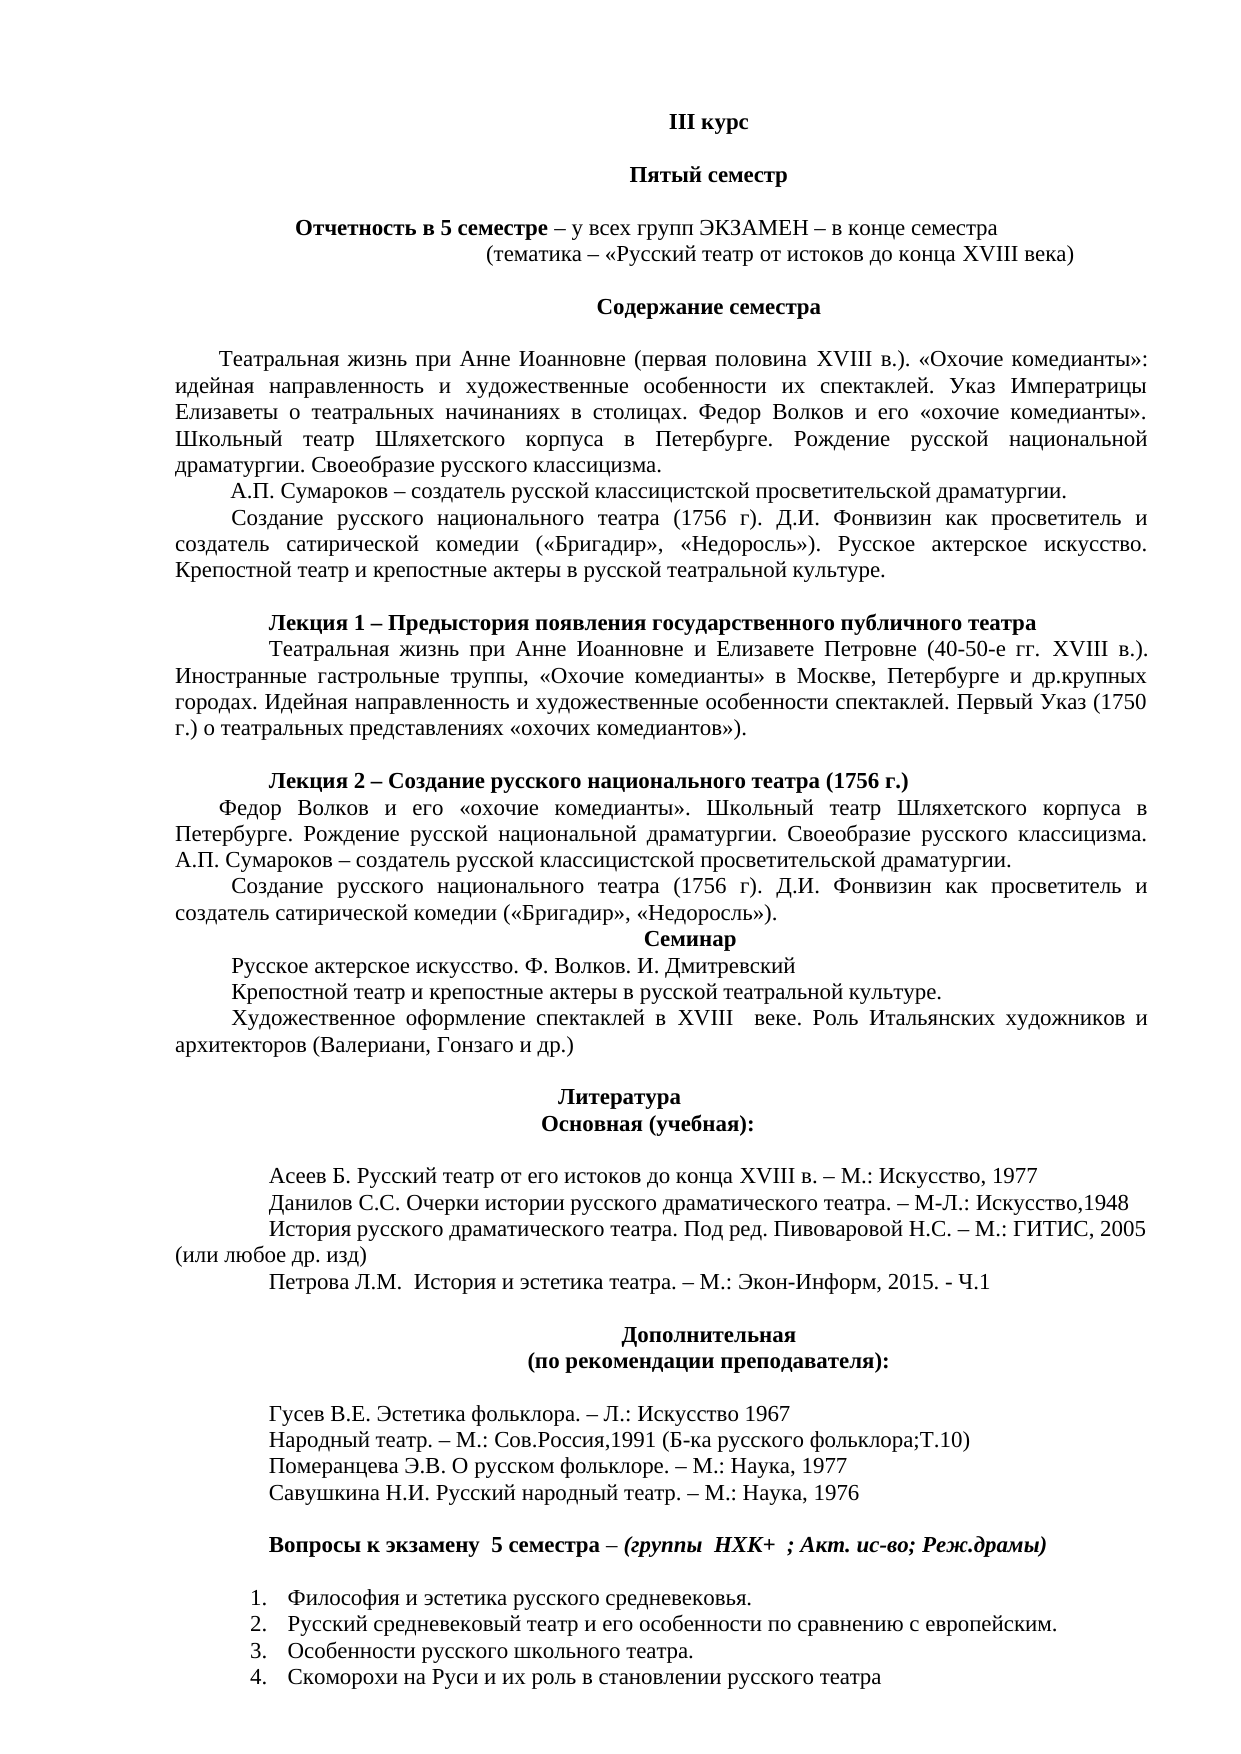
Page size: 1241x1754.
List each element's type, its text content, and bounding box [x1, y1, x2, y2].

text Театральная жизнь при Анне Иоанновне и Елизавете Петровне (40-50-е гг. XVIII в.). Иностранные гастрольные труппы, «Охочие комедианты» в Москве, Петербурге и др.крупных городах. Идейная направленность и художественные особенности спектаклей. Первый Указ (.) о театральных представлениях «охочих комедиантов»). [175, 635, 1148, 741]
text Померанцева Э.В. О русском фольклоре. – М.: Наука, 1977 [175, 1452, 1148, 1479]
text Семинар [175, 925, 1148, 952]
text Русское актерское искусство. Ф. Волков. И. Дмитревский [175, 952, 1148, 978]
list Особенности русского школьного театра. [250, 1637, 1148, 1663]
text Крепостной театр и крепостные актеры в русской театральной культуре. [175, 978, 1148, 1004]
text Создание русского национального театра (). Д.И. Фонвизин как просветитель и создатель сатирической комедии («Бригадир», «Недоросль»). [175, 873, 1148, 925]
text Отчетность семестре – у всех групп ЭКЗАМЕН – в конце семестра [175, 214, 1148, 240]
text (тематика – «Русский театр от истоков до конца XVIII века) [175, 240, 1148, 266]
text Пятый семестр [175, 161, 1148, 187]
text История русского драматического театра. Под ред. Пивоваровой Н.С. – М.: ГИТИС, 2005 (или любое др. изд) [175, 1215, 1148, 1268]
list Русский средневековый театр и его особенности по сравнению с европейским. [250, 1611, 1148, 1637]
text Содержание семестра [175, 293, 1148, 319]
text Дополнительная [175, 1321, 1148, 1347]
text Театральная жизнь при Анне Иоанновне (первая половина XVIII в.). «Охочие комедианты»: идейная направленность и художественные особенности их спектаклей. Указ Императрицы Елизаветы о театральных начинаниях в столицах. Федор Волков и его «охочие комедианты». Школьный театр Шляхетского корпуса в Петербурге. Рождение русской национальной драматургии. Своеобразие русского классицизма. [175, 346, 1148, 477]
text А.П. Сумароков – создатель русской классицистской просветительской драматургии. [175, 477, 1148, 504]
text Лекция 2 – Создание русского национального театра (.) [175, 767, 1148, 793]
text Асеев Б. Русский театр от его истоков до конца XVIII в. – М.: Искусство, 1977 [175, 1162, 1148, 1189]
list Скоморохи на Руси и их роль в становлении русского театра [250, 1663, 1148, 1689]
text Гусев В.Е. Эстетика фольклора. – Л.: Искусство 1967 [175, 1400, 1148, 1426]
text Создание русского национального театра (). Д.И. Фонвизин как просветитель и создатель сатирической комедии («Бригадир», «Недоросль»). Русское актерское искусство. Крепостной театр и крепостные актеры в русской театральной культуре. [175, 504, 1148, 583]
text Данилов С.С. Очерки истории русского драматического театра. – М-Л.: Искусство,1948 [175, 1189, 1148, 1215]
text III курс [175, 108, 1148, 135]
text Лекция 1 – Предыстория появления государственного публичного театра [175, 609, 1148, 635]
text Народный театр. – М.: Сов.Россия,1991 (Б-ка русского фольклора;Т.10) [175, 1426, 1148, 1452]
text Литература [175, 1083, 1148, 1110]
text Петрова Л.М. История и эстетика театра. – М.: Экон-Информ, 2015. - Ч.1 [175, 1268, 1148, 1294]
text (по рекомендации преподавателя): [175, 1347, 1148, 1373]
list Философия и эстетика русского средневековья. [250, 1584, 1148, 1611]
text Федор Волков и его «охочие комедианты». Школьный театр Шляхетского корпуса в Петербурге. Рождение русской национальной драматургии. Своеобразие русского классицизма. А.П. Сумароков – создатель русской классицистской просветительской драматургии. [175, 793, 1148, 873]
text Основная (учебная): [175, 1110, 1148, 1136]
text Вопросы к экзамену 5 семестра – (группы НХК+ ; Акт. ис-во; Реж.драмы) [175, 1531, 1148, 1558]
text Савушкина Н.И. Русский народный театр. – М.: Наука, 1976 [175, 1479, 1148, 1505]
text Художественное оформление спектаклей в XVIII веке. Роль Итальянских художников и архитекторов (Валериани, Гонзаго и др.) [175, 1004, 1148, 1057]
